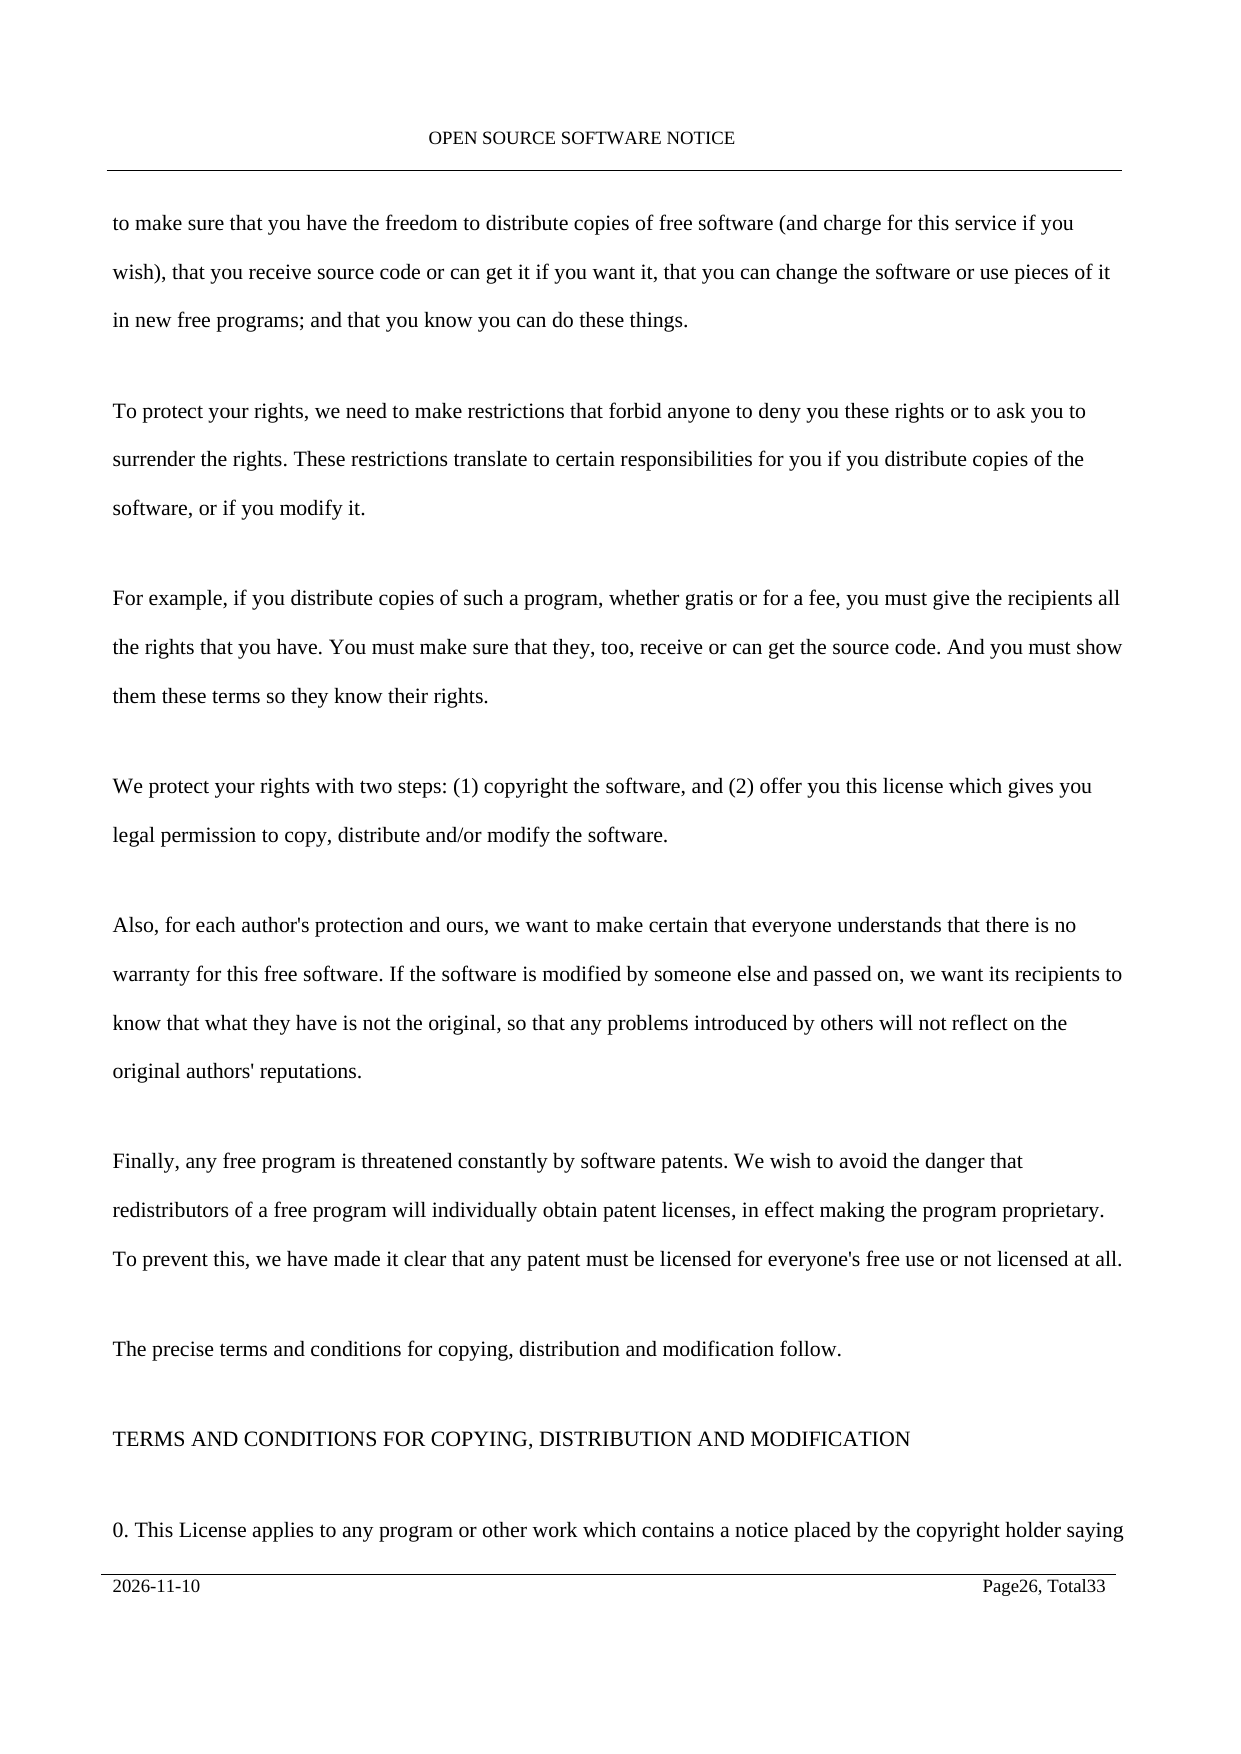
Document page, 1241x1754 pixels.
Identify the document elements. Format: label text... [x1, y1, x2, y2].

text For example, if you distribute copies of such a program, whether gratis or for a fee, you must give the recipients all the rights that you have. You must make sure that they, too, receive or can get the source code. And you must show them these terms so they know their rights. [112, 582, 1128, 712]
text To protect your rights, we need to make restrictions that forbid anyone to deny you these rights or to ask you to surrender the rights. These restrictions translate to certain responsibilities for you if you distribute copies of the software, or if you modify it. [112, 394, 1128, 524]
text TERMS AND CONDITIONS FOR COPYING, DISTRIBUTION AND MODIFICATION [112, 1423, 1128, 1455]
text We protect your rights with two steps: (1) copyright the software, and (2) offer you this license which gives you legal permission to copy, distribute and/or modify the software. [112, 769, 1128, 851]
text Also, for each author's protection and ours, we want to make certain that everyone understands that there is no warranty for this free software. If the software is modified by someone else and passed on, we want its recipients to know that what they have is not the original, so that any problems introduced by others will not reflect on the original authors' reputations. [112, 908, 1128, 1087]
text The precise terms and conditions for copying, distribution and modification follow. [112, 1333, 1128, 1365]
text Finally, any free program is threatened constantly by software patents. We wish to avoid the danger that redistributors of a free program will individually obtain patent licenses, in effect making the program proprietary. To prevent this, we have made it clear that any patent must be licensed for everyone's free use or not licensed at all. [112, 1145, 1128, 1275]
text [112, 1513, 1128, 1546]
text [112, 206, 1128, 336]
